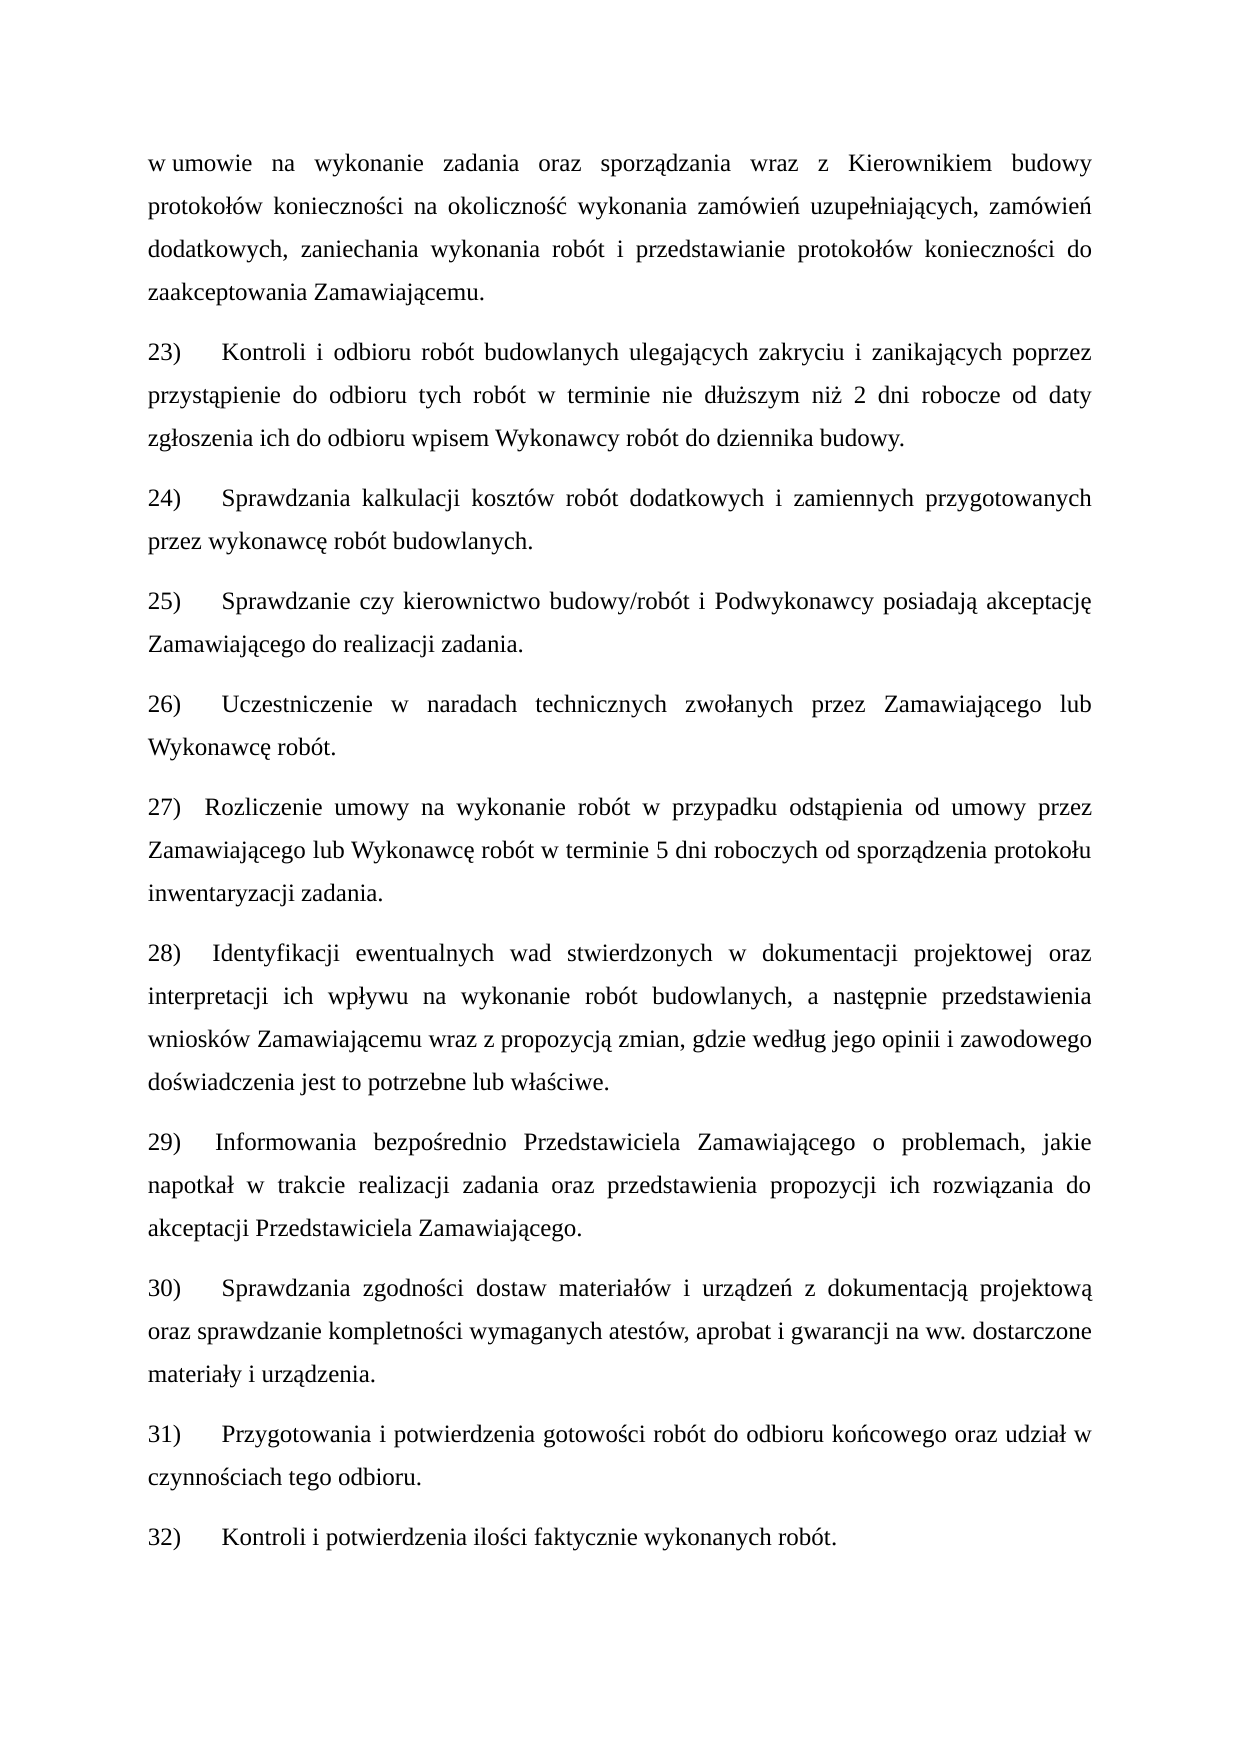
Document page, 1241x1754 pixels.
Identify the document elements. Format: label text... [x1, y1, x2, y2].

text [148, 148, 1093, 306]
text 32) Kontroli i potwierdzenia ilości faktycznie wykonanych robót. [148, 1522, 1093, 1551]
text 25) Sprawdzanie czy kierownictwo budowy/robót i Podwykonawcy posiadają akceptację Zamawiającego do realizacji zadania. [148, 586, 1093, 658]
text 24) Sprawdzania kalkulacji kosztów robót dodatkowych i zamiennych przygotowanych przez wykonawcę robót budowlanych. [148, 483, 1093, 555]
text 31) Przygotowania i potwierdzenia gotowości robót do odbioru końcowego oraz udział w czynnościach tego odbioru. [148, 1419, 1093, 1491]
text 28) Identyfikacji ewentualnych wad stwierdzonych w dokumentacji projektowej oraz interpretacji ich wpływu na wykonanie robót budowlanych, a następnie przedstawienia wniosków Zamawiającemu wraz z propozycją zmian, gdzie według jego opinii i zawodowego doświadczenia jest to potrzebne lub właściwe. [148, 938, 1093, 1096]
text 23) Kontroli i odbioru robót budowlanych ulegających zakryciu i zanikających poprzez przystąpienie do odbioru tych robót w terminie nie dłuższym niż 2 dni robocze od daty zgłoszenia ich do odbioru wpisem Wykonawcy robót do dziennika budowy. [148, 337, 1093, 452]
text 30) Sprawdzania zgodności dostaw materiałów i urządzeń z dokumentacją projektową oraz sprawdzanie kompletności wymaganych atestów, aprobat i gwarancji na ww. dostarczone materiały i urządzenia. [148, 1273, 1093, 1388]
text 29) Informowania bezpośrednio Przedstawiciela Zamawiającego o problemach, jakie napotkał w trakcie realizacji zadania oraz przedstawienia propozycji ich rozwiązania do akceptacji Przedstawiciela Zamawiającego. [148, 1127, 1093, 1242]
text 27) Rozliczenie umowy na wykonanie robót w przypadku odstąpienia od umowy przez Zamawiającego lub Wykonawcę robót w terminie 5 dni roboczych od sporządzenia protokołu inwentaryzacji zadania. [148, 792, 1093, 907]
text 26) Uczestniczenie w naradach technicznych zwołanych przez Zamawiającego lub Wykonawcę robót. [148, 689, 1093, 761]
